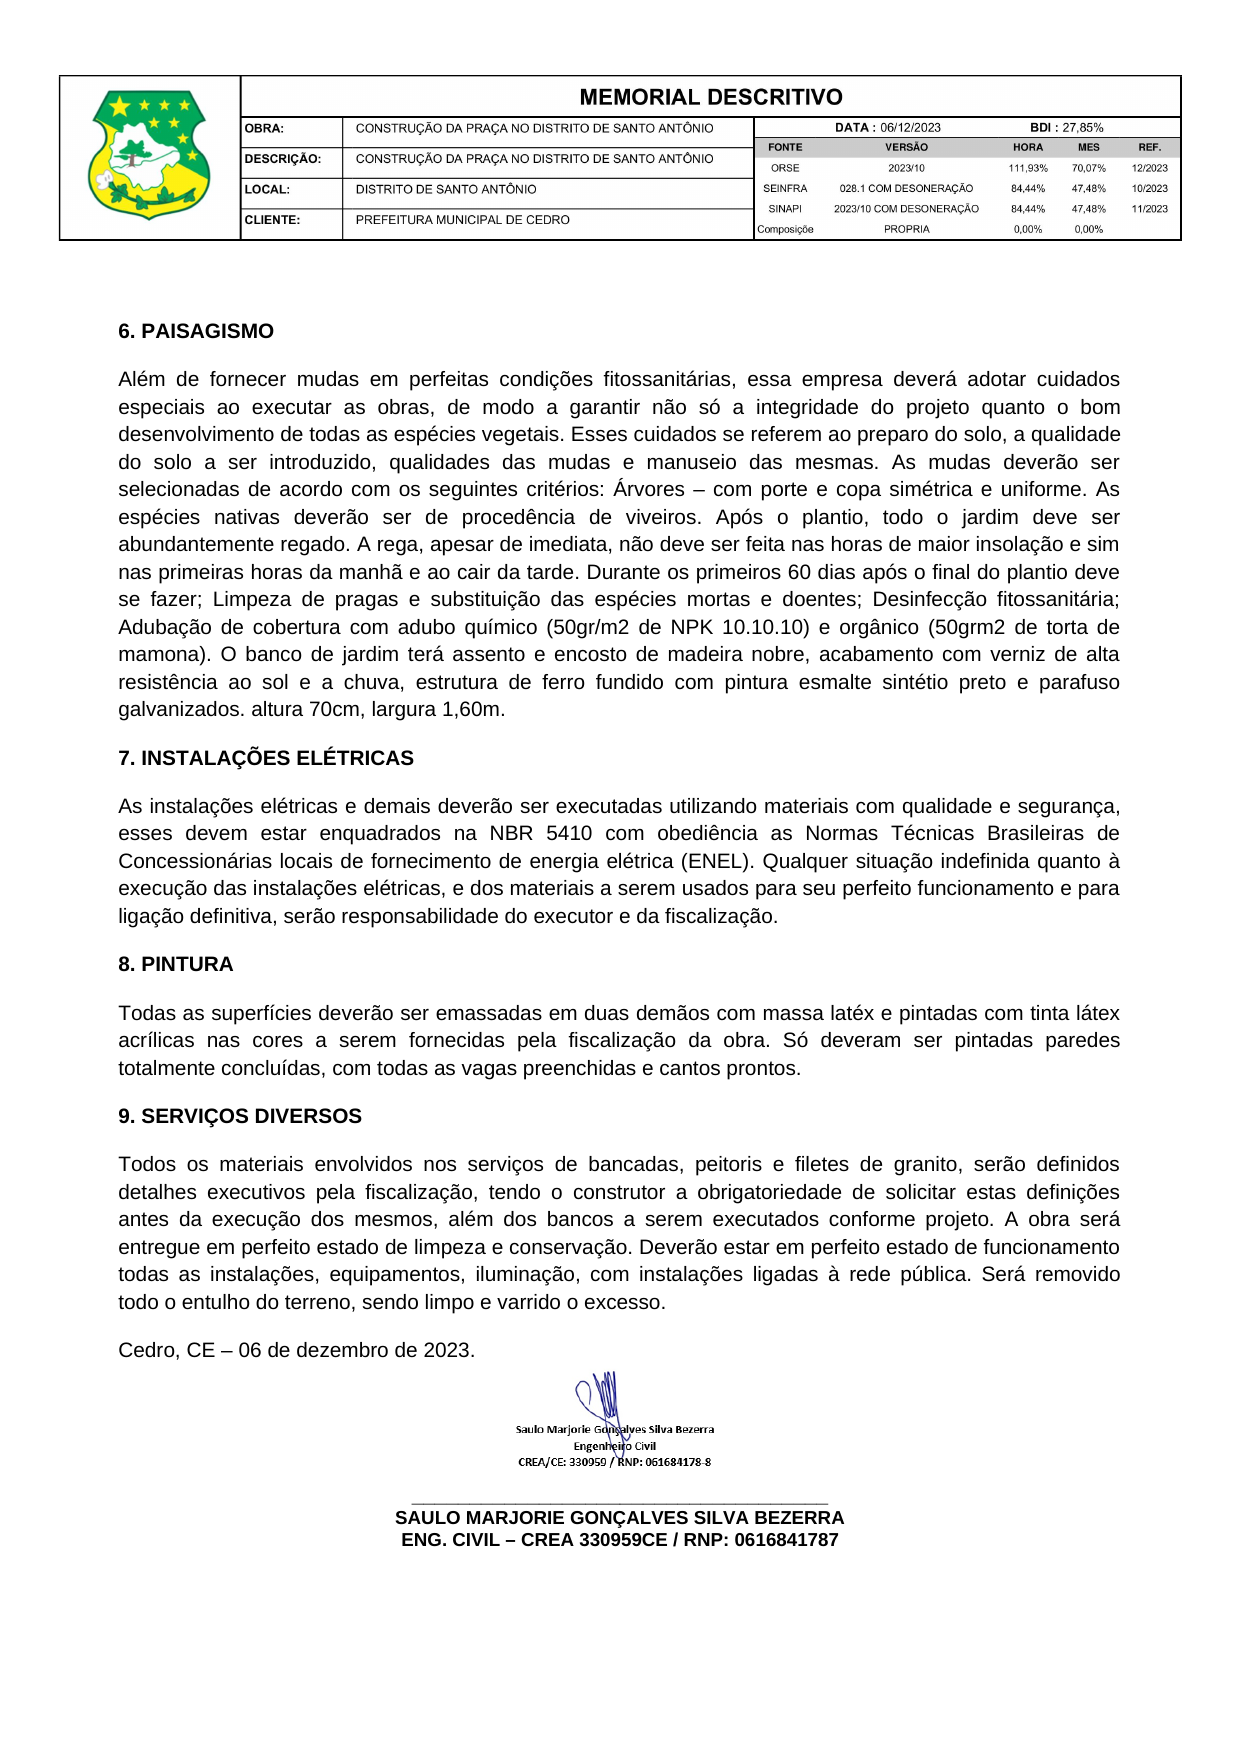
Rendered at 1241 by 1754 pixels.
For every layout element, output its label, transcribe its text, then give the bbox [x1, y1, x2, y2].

text As instalações elétricas e demais deverão ser executadas utilizando materiais com qualidade e segurança, esses devem estar enquadrados na NBR 5410 com obediência as Normas Técnicas Brasileiras de Concessionárias locais de fornecimento de energia elétrica (ENEL). Qualquer situação indefinida quanto à execução das instalações elétricas, e dos materiais a serem usados para seu perfeito funcionamento e para ligação definitiva, serão responsabilidade do executor e da fiscalização. [118, 794, 1122, 928]
text 9. SERVIÇOS DIVERSOS [118, 1104, 1122, 1128]
text ____________________________________ [118, 1483, 1122, 1507]
text Todos os materiais envolvidos nos serviços de bancadas, peitoris e filetes de granito, serão definidos detalhes executivos pela fiscalização, tendo o construtor a obrigatoriedade de solicitar estas definições antes da execução dos mesmos, além dos bancos a serem executados conforme projeto. A obra será entregue em perfeito estado de limpeza e conservação. Deverão estar em perfeito estado de funcionamento todas as instalações, equipamentos, iluminação, com instalações ligadas à rede pública. Será removido todo o entulho do terreno, sendo limpo e varrido o excesso. [118, 1152, 1122, 1313]
text ENG. CIVIL – CREA 330959CE / RNP: 0616841787 [118, 1528, 1122, 1550]
text 6. PAISAGISMO [118, 319, 1122, 343]
text 8. PINTURA [118, 952, 1122, 976]
picture [58, 75, 1182, 241]
text Todas as superfícies deverão ser emassadas em duas demãos com massa latéx e pintadas com tinta látex acrílicas nas cores a serem fornecidas pela fiscalização da obra. Só deveram ser pintadas paredes totalmente concluídas, com todas as vagas preenchidas e cantos prontos. [118, 1000, 1122, 1079]
picture [491, 1345, 740, 1499]
text Além de fornecer mudas em perfeitas condições fitossanitárias, essa empresa deverá adotar cuidados especiais ao executar as obras, de modo a garantir não só a integridade do projeto quanto o bom desenvolvimento de todas as espécies vegetais. Esses cuidados se referem ao preparo do solo, a qualidade do solo a ser introduzido, qualidades das mudas e manuseio das mesmas. As mudas deverão ser selecionadas de acordo com os seguintes critérios: Árvores – com porte e copa simétrica e uniforme. As espécies nativas deverão ser de procedência de viveiros. Após o plantio, todo o jardim deve ser abundantemente regado. A rega, apesar de imediata, não deve ser feita nas horas de maior insolação e sim nas primeiras horas da manhã e ao cair da tarde. Durante os primeiros 60 dias após o final do plantio deve se fazer; Limpeza de pragas e substituição das espécies mortas e doentes; Desinfecção fitossanitária; Adubação de cobertura com adubo químico (50gr/m2 de NPK 10.10.10) e orgânico (50grm2 de torta de mamona). O banco de jardim terá assento e encosto de madeira nobre, acabamento com verniz de alta resistência ao sol e a chuva, estrutura de ferro fundido com pintura esmalte sintétio preto e parafuso galvanizados. altura 70cm, largura 1,60m. [118, 367, 1122, 721]
text SAULO MARJORIE GONÇALVES SILVA BEZERRA [118, 1507, 1122, 1528]
text Cedro, CE – 06 de dezembro de 2023. [118, 1338, 1122, 1362]
text 7. INSTALAÇÕES ELÉTRICAS [118, 745, 1122, 769]
